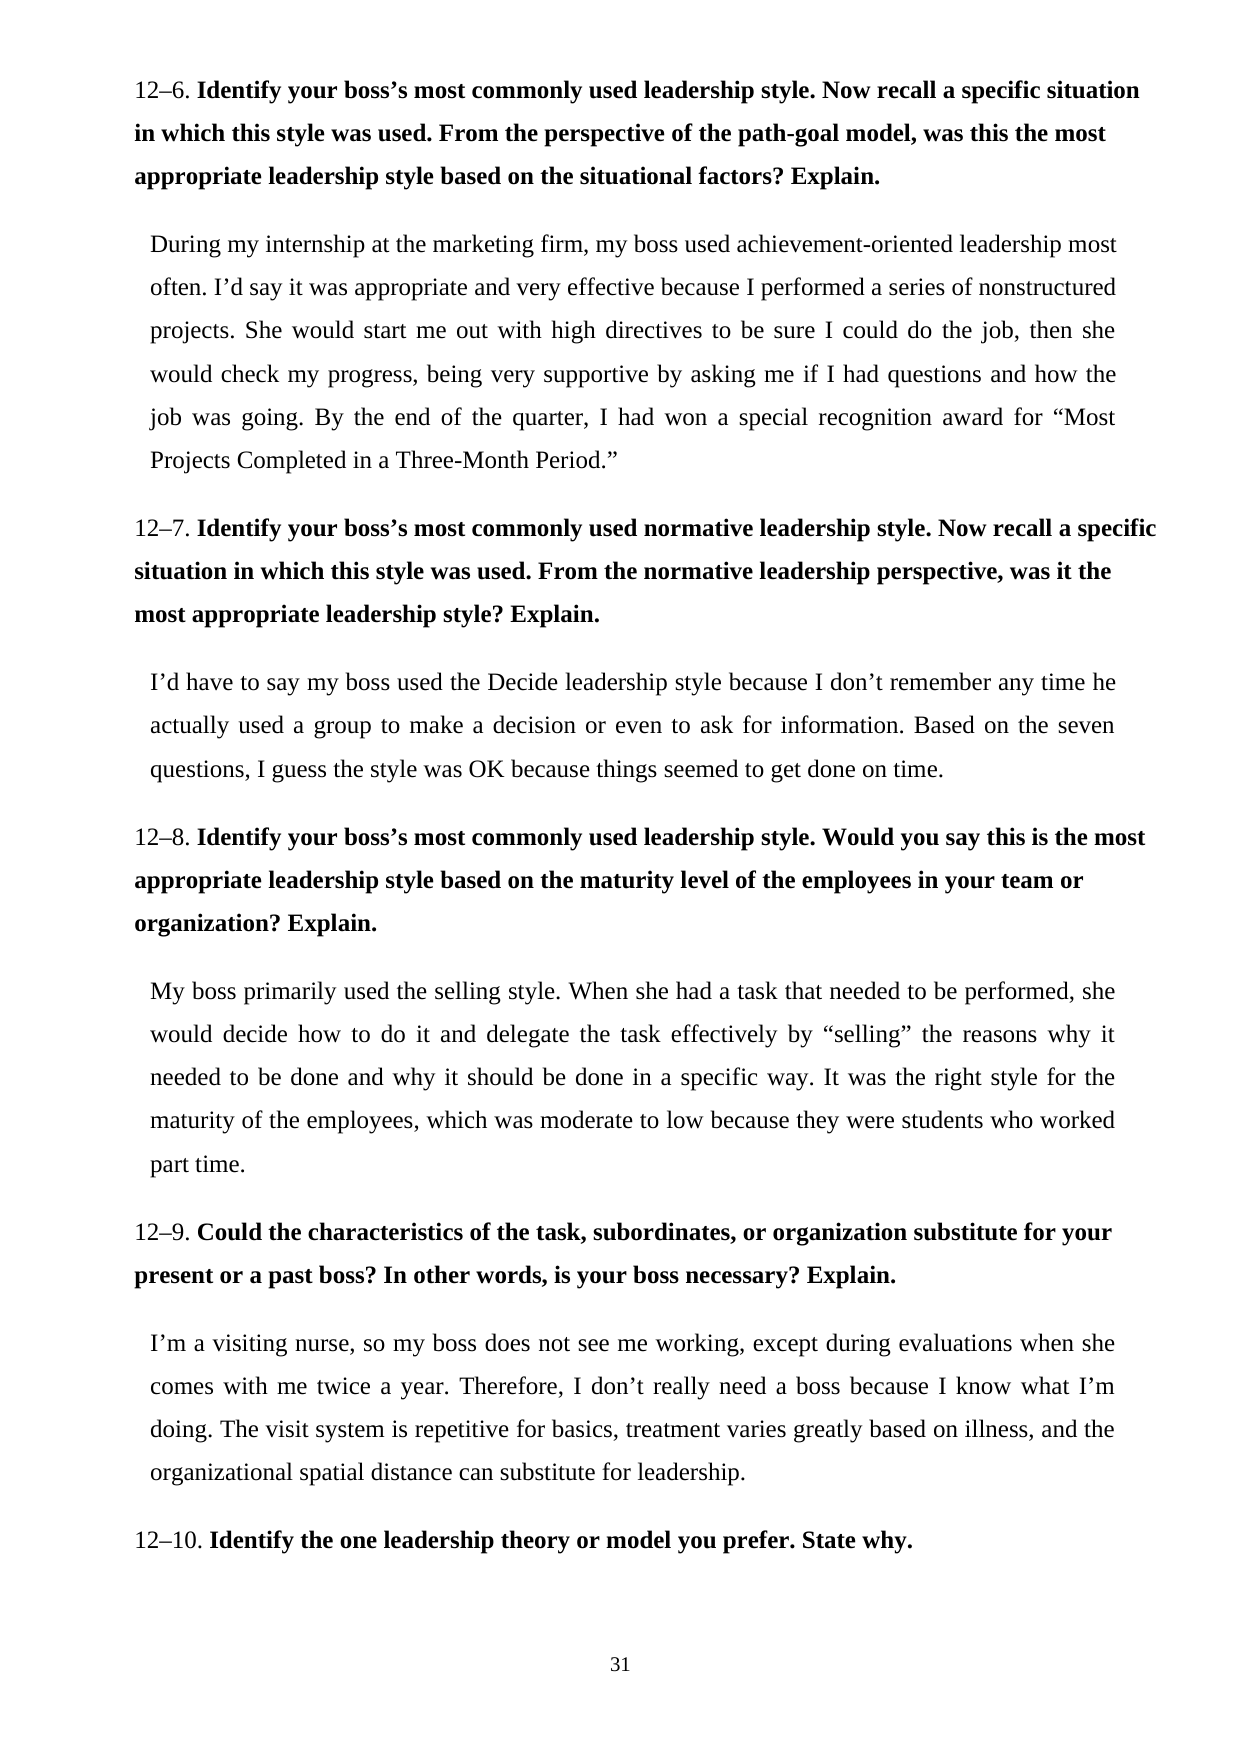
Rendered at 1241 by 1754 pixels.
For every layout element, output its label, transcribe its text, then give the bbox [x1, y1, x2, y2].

text My boss primarily used the selling style. When she had a task that needed to be performed, she would decide how to do it and delegate the task effectively by “selling” the reasons why it needed to be done and why it should be done in a specific way. It was the right style for the maturity of the employees, which was moderate to low because they were students who worked part time. [150, 976, 1117, 1177]
text I’d have to say my boss used the Decide leadership style because I don’t remember any time he actually used a group to make a decision or even to ask for information. Based on the seven questions, I guess the style was OK because things seemed to get done on time. [150, 667, 1117, 782]
list 12–9. Could the characteristics of the task, subordinates, or organization substitute for your present or a past boss? In other words, is your boss necessary? Explain. [134, 1217, 1165, 1289]
text During my internship at the marketing firm, my boss used achievement-oriented leadership most often. I’d say it was appropriate and very effective because I performed a series of nonstructured projects. She would start me out with high directives to be sure I could do the job, then she would check my progress, being very supportive by asking me if I had questions and how the job was going. By the end of the quarter, I had won a special recognition award for “Most Projects Completed in a Three-Month Period.” [150, 229, 1117, 474]
text I’m a visiting nurse, so my boss does not see me working, except during evaluations when she comes with me twice a year. Therefore, I don’t really need a boss because I know what I’m doing. The visit system is repetitive for basics, treatment varies greatly based on illness, and the organizational spatial distance can substitute for leadership. [150, 1328, 1117, 1486]
list 12–6. Identify your boss’s most commonly used leadership style. Now recall a specific situation in which this style was used. From the perspective of the path-goal model, was this the most appropriate leadership style based on the situational factors? Explain. [134, 75, 1165, 190]
list 12–8. Identify your boss’s most commonly used leadership style. Would you say this is the most appropriate leadership style based on the maturity level of the employees in your team or organization? Explain. [134, 822, 1165, 937]
list 12–10. Identify the one leadership theory or model you prefer. State why. [134, 1526, 1165, 1554]
list 12–7. Identify your boss’s most commonly used normative leadership style. Now recall a specific situation in which this style was used. From the normative leadership perspective, was it the most appropriate leadership style? Explain. [134, 513, 1165, 628]
